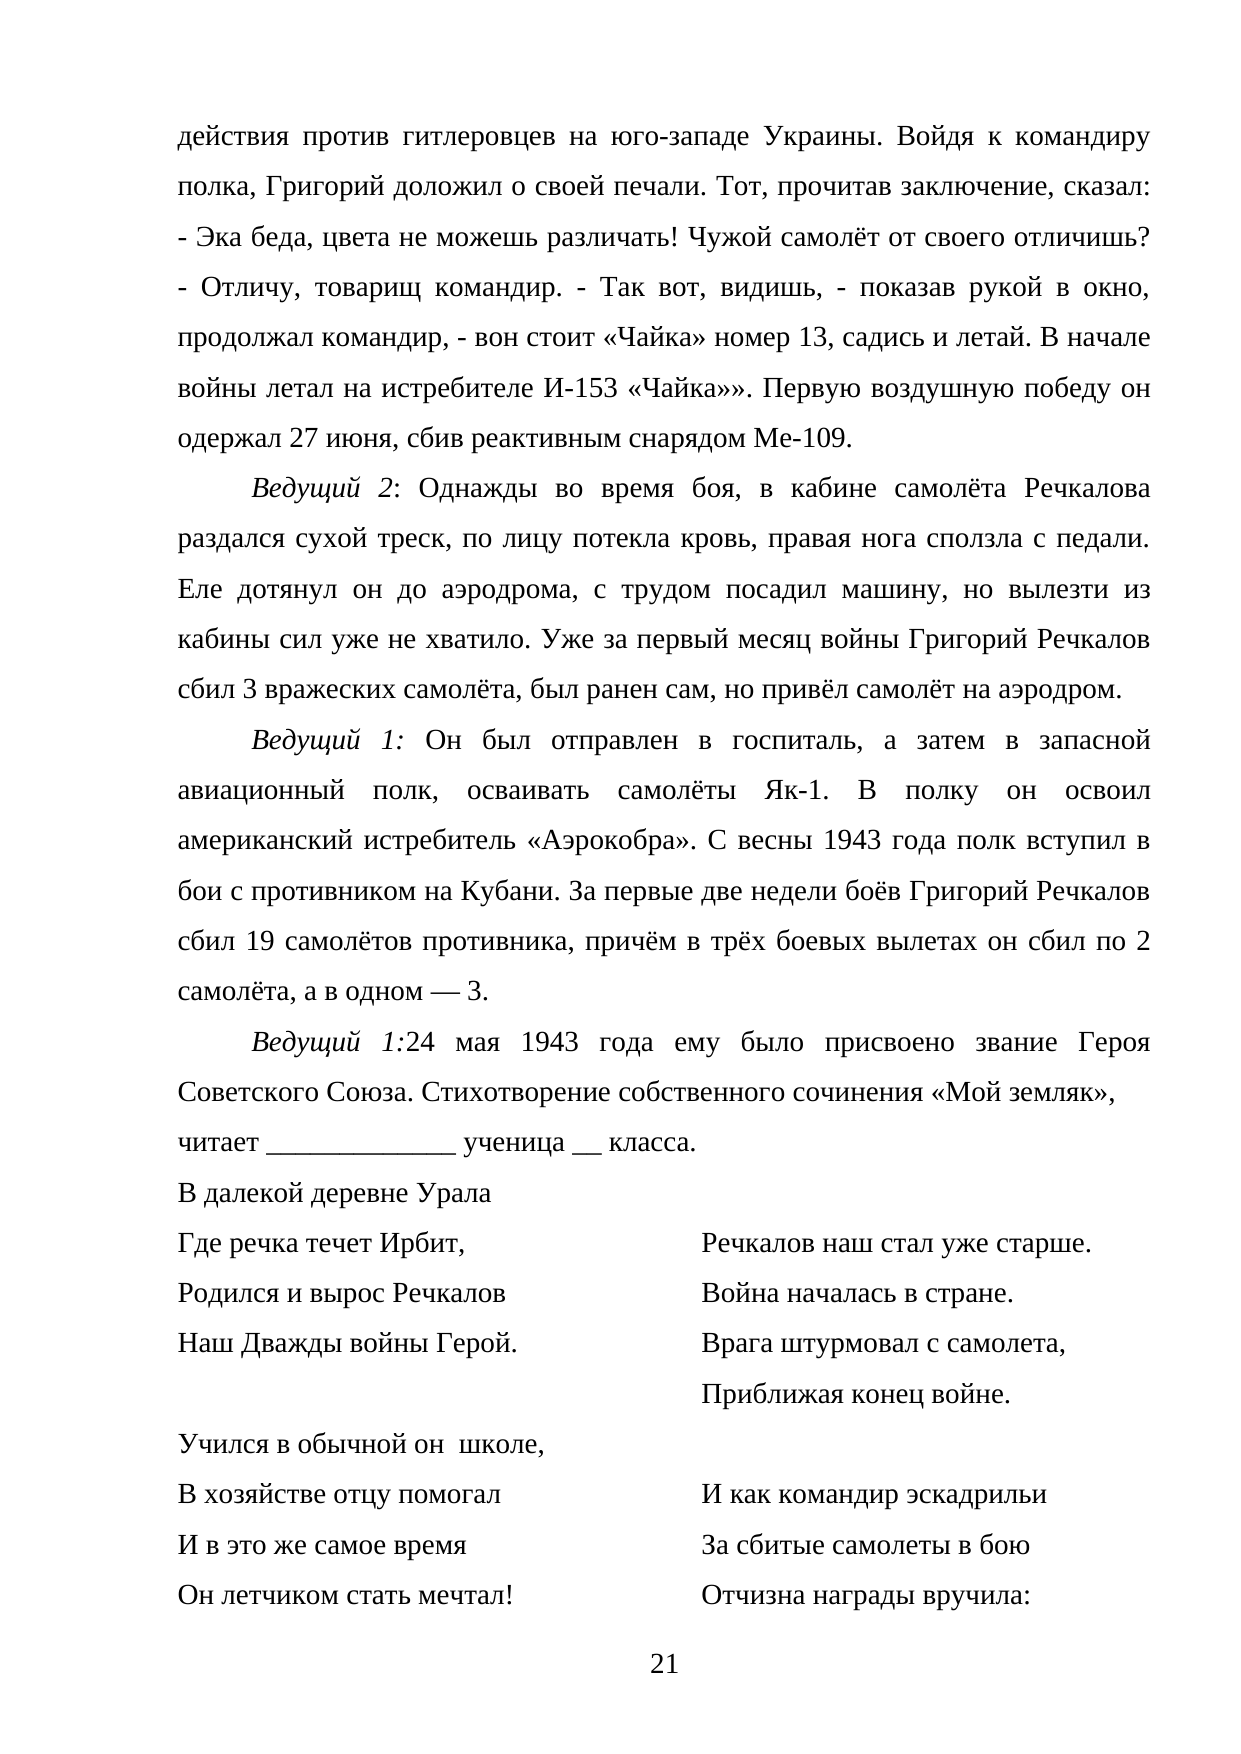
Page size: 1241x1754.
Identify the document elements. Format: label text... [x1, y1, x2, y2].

text И в это же самое время [177, 1527, 627, 1560]
text Речкалов наш стал уже старше. [701, 1225, 1152, 1258]
text Он летчиком стать мечтал! [177, 1577, 627, 1611]
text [177, 118, 1152, 453]
text Наш Дважды войны Герой. [177, 1326, 627, 1359]
text Война началась в стране. [701, 1275, 1152, 1309]
text Ведущий 2: Однажды во время боя, в кабине самолёта Речкалова раздался сухой треск, по лицу потекла кровь, правая нога сползла с педали. Еле дотянул он до аэродрома, с трудом посадил машину, но вылезти из кабины сил уже не хватило. Уже за первый месяц войны Григорий Речкалов сбил 3 вражеских самолёта, был ранен сам, но привёл самолёт на аэродром. [177, 470, 1152, 705]
text Приближая конец войне. [701, 1376, 1152, 1409]
text Где речка течет Ирбит, [177, 1225, 627, 1258]
text В хозяйстве отцу помогал [177, 1477, 627, 1510]
text Родился и вырос Речкалов [177, 1275, 627, 1309]
text Учился в обычной он школе, [177, 1426, 627, 1460]
text Отчизна награды вручила: [701, 1577, 1152, 1611]
text В далекой деревне Урала [177, 1175, 627, 1208]
text Ведущий 1:24 мая 1943 года ему было присвоено звание Героя Советского Союза. Стихотворение собственного сочинения «Мой земляк», [177, 1024, 1152, 1108]
text За сбитые самолеты в бою [701, 1527, 1152, 1560]
text читает _____________ ученица __ класса. [177, 1124, 1152, 1158]
text Врага штурмовал с самолета, [701, 1326, 1152, 1359]
text Ведущий 1: Он был отправлен в госпиталь, а затем в запасной авиационный полк, осваивать самолёты Як-1. В полку он освоил американский истребитель «Аэрокобра». С весны 1943 года полк вступил в бои с противником на Кубани. За первые две недели боёв Григорий Речкалов сбил 19 самолётов противника, причём в трёх боевых вылетах он сбил по 2 самолёта, а в одном — 3. [177, 722, 1152, 1007]
text И как командир эскадрильи [701, 1477, 1152, 1510]
